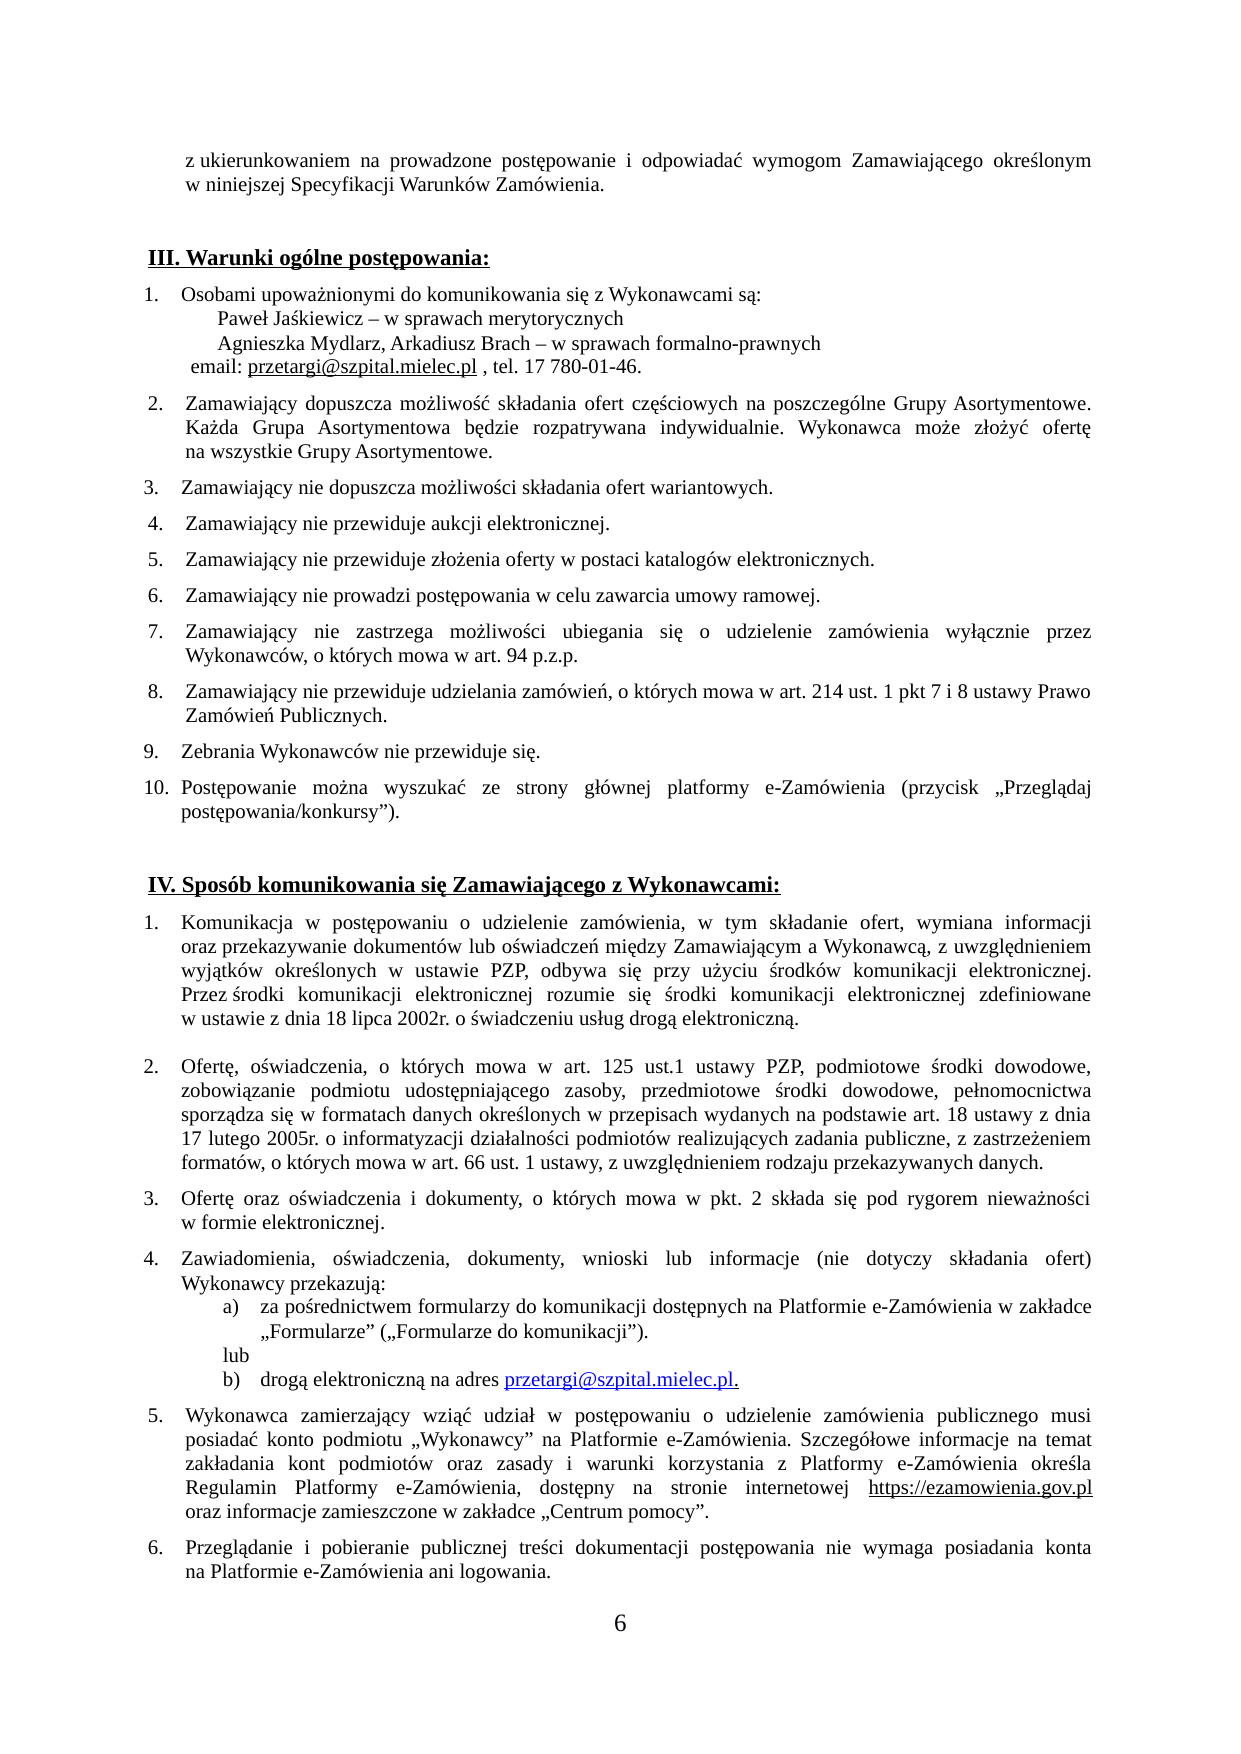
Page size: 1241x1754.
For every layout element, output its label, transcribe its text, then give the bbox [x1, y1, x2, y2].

list Postępowanie można wyszukać ze strony głównej platformy e-Zamówienia (przycisk „Przeglądaj postępowania/konkursy”). [143, 775, 1092, 823]
text Paweł Jaśkiewicz – w sprawach merytorycznych [217, 306, 1092, 330]
list Zamawiający nie prowadzi postępowania w celu zawarcia umowy ramowej. [148, 583, 1092, 607]
list Osobami upoważnionymi do komunikowania się z Wykonawcami są: [143, 282, 1092, 306]
list Wykonawca zamierzający wziąć udział w postępowaniu o udzielenie zamówienia publicznego musi posiadać konto podmiotu „Wykonawcy” na Platformie e-Zamówienia. Szczegółowe informacje na temat zakładania kont podmiotów oraz zasady i warunki korzystania z Platformy e-Zamówienia określa Regulamin Platformy e-Zamówienia, dostępny na stronie internetowej https://ezamowienia.gov.pl oraz informacje zamieszczone w zakładce „Centrum pomocy”. [148, 1403, 1092, 1523]
list Przeglądanie i pobieranie publicznej treści dokumentacji postępowania nie wymaga posiadania konta na Platformie e-Zamówienia ani logowania. [148, 1535, 1092, 1583]
list Zamawiający nie zastrzega możliwości ubiegania się o udzielenie zamówienia wyłącznie przez Wykonawców, o których mowa w art. 94 p.z.p. [148, 619, 1092, 667]
list Zawiadomienia, oświadczenia, dokumenty, wnioski lub informacje (nie dotyczy składania ofert) Wykonawcy przekazują: [143, 1246, 1092, 1294]
list drogą elektroniczną na adres przetargi@szpital.mielec.pl. [223, 1367, 1092, 1391]
text Agnieszka Mydlarz, Arkadiusz Brach – w sprawach formalno-prawnych [217, 330, 1092, 354]
text III. Warunki ogólne postępowania: [148, 244, 1092, 270]
list za pośrednictwem formularzy do komunikacji dostępnych na Platformie e-Zamówienia w zakładce „Formularze” („Formularze do komunikacji”). [223, 1294, 1092, 1343]
list Zamawiający nie przewiduje udzielania zamówień, o których mowa w art. 214 ust. 1 pkt 7 i 8 ustawy Prawo Zamówień Publicznych. [148, 679, 1092, 727]
text IV. Sposób komunikowania się Zamawiającego z Wykonawcami: [148, 871, 1092, 898]
list Zamawiający dopuszcza możliwość składania ofert częściowych na poszczególne Grupy Asortymentowe. Każda Grupa Asortymentowa będzie rozpatrywana indywidualnie. Wykonawca może złożyć ofertę na wszystkie Grupy Asortymentowe. [148, 391, 1092, 463]
list Zamawiający nie przewiduje aukcji elektronicznej. [148, 511, 1092, 535]
list Ofertę oraz oświadczenia i dokumenty, o których mowa w pkt. 2 składa się pod rygorem nieważności w formie elektronicznej. [143, 1186, 1092, 1234]
list Zebrania Wykonawców nie przewiduje się. [143, 739, 1092, 763]
text lub [223, 1343, 1092, 1367]
list Zamawiający nie przewiduje złożenia oferty w postaci katalogów elektronicznych. [148, 547, 1092, 571]
list Ofertę, oświadczenia, o których mowa w art. 125 ust.1 ustawy PZP, podmiotowe środki dowodowe, zobowiązanie podmiotu udostępniającego zasoby, przedmiotowe środki dowodowe, pełnomocnictwa sporządza się w formatach danych określonych w przepisach wydanych na podstawie art. 18 ustawy z dnia 17 lutego 2005r. o informatyzacji działalności podmiotów realizujących zadania publiczne, z zastrzeżeniem formatów, o których mowa w art. 66 ust. 1 ustawy, z uwzględnieniem rodzaju przekazywanych danych. [143, 1054, 1092, 1174]
text email: przetargi@szpital.mielec.pl , tel. 17 780-01-46. [190, 354, 1092, 378]
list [148, 148, 1092, 196]
list Zamawiający nie dopuszcza możliwości składania ofert wariantowych. [143, 475, 1092, 499]
list Komunikacja w postępowaniu o udzielenie zamówienia, w tym składanie ofert, wymiana informacji oraz przekazywanie dokumentów lub oświadczeń między Zamawiającym a Wykonawcą, z uwzględnieniem wyjątków określonych w ustawie PZP, odbywa się przy użyciu środków komunikacji elektronicznej. Przez środki komunikacji elektronicznej rozumie się środki komunikacji elektronicznej zdefiniowane w ustawie z dnia 18 lipca 2002r. o świadczeniu usług drogą elektroniczną. [143, 910, 1092, 1030]
